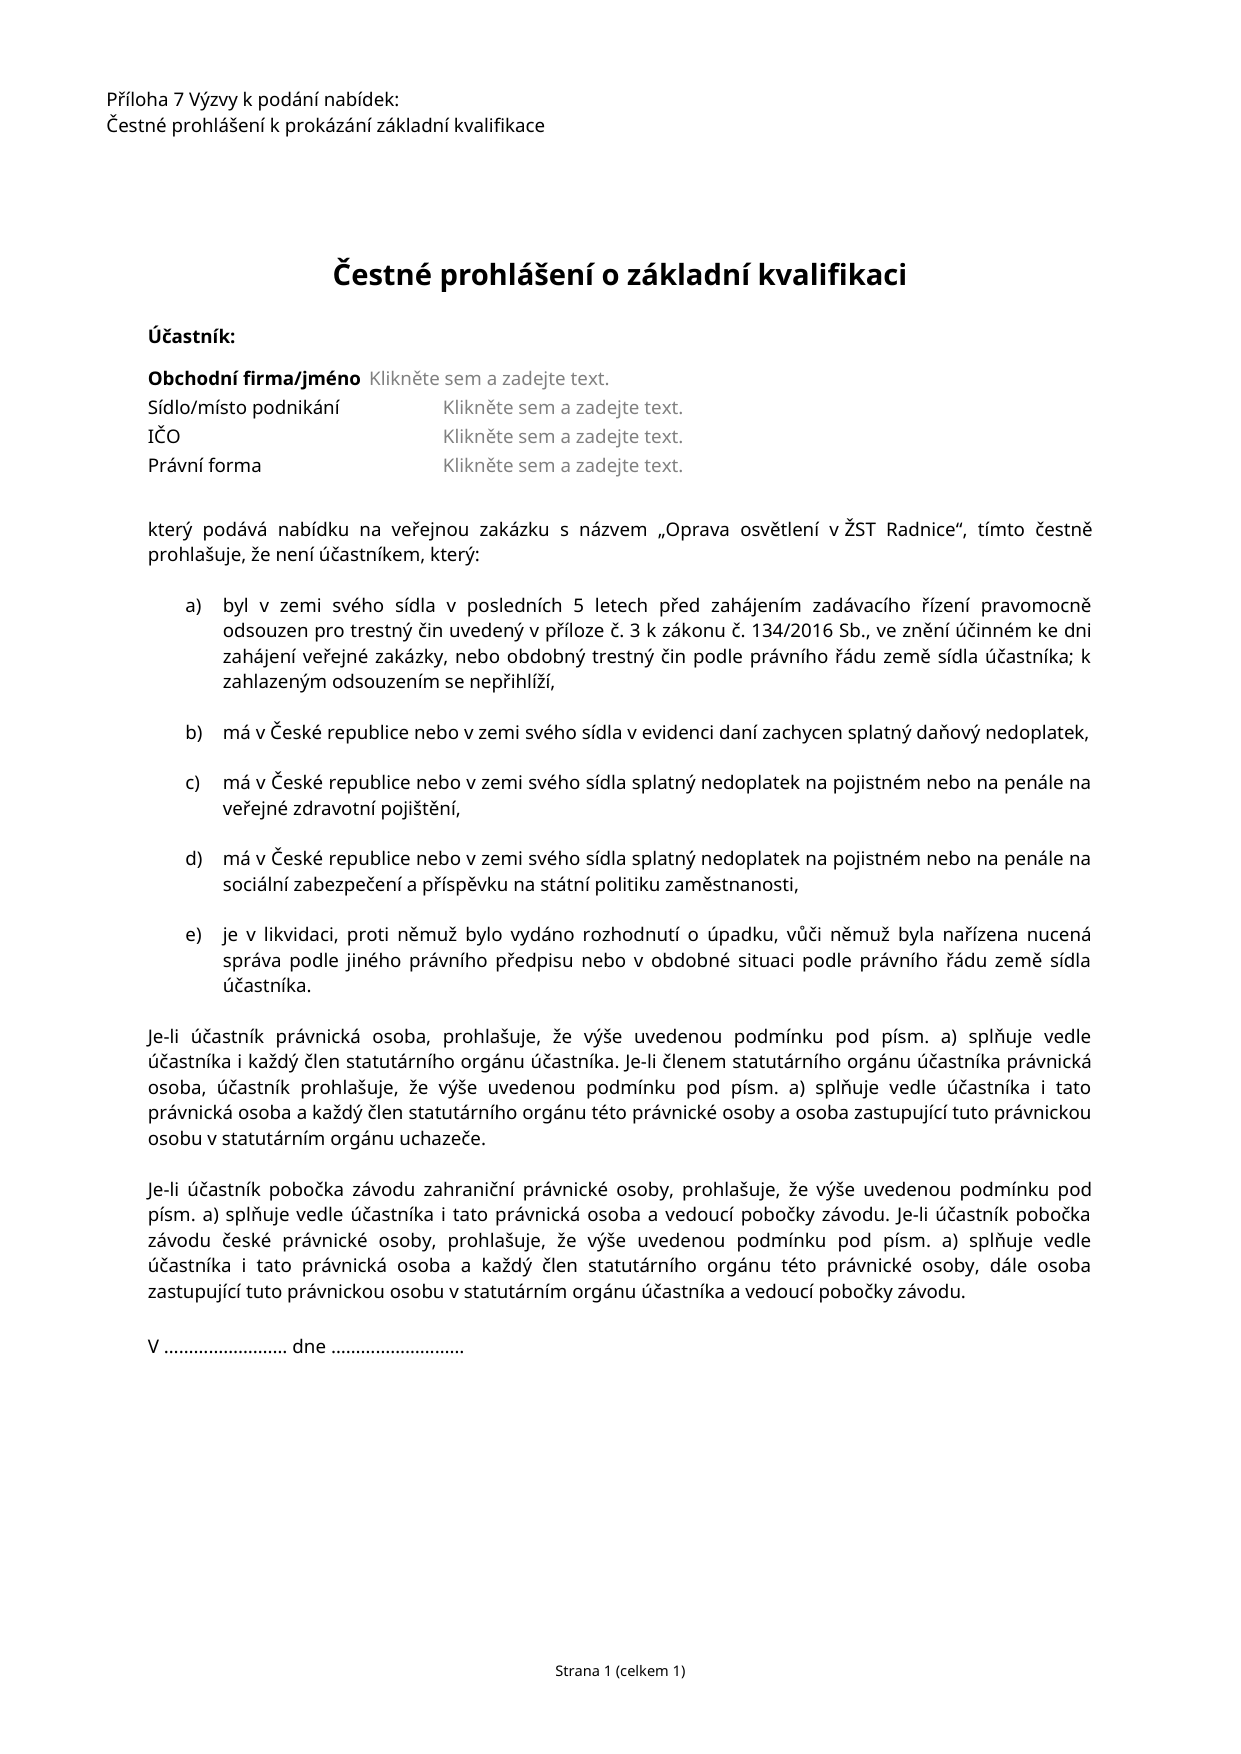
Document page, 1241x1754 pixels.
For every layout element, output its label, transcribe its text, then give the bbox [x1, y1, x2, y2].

text Sídlo/místo podnikání [148, 391, 1093, 420]
list má v České republice nebo v zemi svého sídla v evidenci daní zachycen splatný daňový nedoplatek, [185, 719, 1093, 744]
text Právní forma [148, 449, 1093, 478]
text Je-li účastník právnická osoba, prohlašuje, že výše uvedenou podmínku pod písm. a) splňuje vedle účastníka i každý člen statutárního orgánu účastníka. Je-li členem statutárního orgánu účastníka právnická osoba, účastník prohlašuje, že výše uvedenou podmínku pod písm. a) splňuje vedle účastníka i tato právnická osoba a každý člen statutárního orgánu této právnické osoby a osoba zastupující tuto právnickou osobu v statutárním orgánu uchazeče. [148, 1023, 1093, 1151]
list je v likvidaci, proti němuž bylo vydáno rozhodnutí o úpadku, vůči němuž byla nařízena nucená správa podle jiného právního předpisu nebo v obdobné situaci podle právního řádu země sídla účastníka. [185, 922, 1093, 998]
text Účastník: [148, 318, 1093, 349]
title Čestné prohlášení o základní kvalifikaci [148, 254, 1093, 293]
list byl v zemi svého sídla v posledních 5 letech před zahájením zadávacího řízení pravomocně odsouzen pro trestný čin uvedený v příloze č. 3 k zákonu č. 134/2016 Sb., ve znění účinném ke dni zahájení veřejné zakázky, nebo obdobný trestný čin podle právního řádu země sídla účastníka; k zahlazeným odsouzením se nepřihlíží, [185, 592, 1093, 694]
text Obchodní firma/jméno [148, 362, 1093, 391]
text V ………………….… dne ……………………… [148, 1329, 1092, 1358]
text který podává nabídku na veřejnou zakázku s názvem „Oprava osvětlení v ŽST Radnice“, tímto čestně prohlašuje, že není účastníkem, který: [148, 516, 1093, 567]
text Je-li účastník pobočka závodu zahraniční právnické osoby, prohlašuje, že výše uvedenou podmínku pod písm. a) splňuje vedle účastníka i tato právnická osoba a vedoucí pobočky závodu. Je-li účastník pobočka závodu české právnické osoby, prohlašuje, že výše uvedenou podmínku pod písm. a) splňuje vedle účastníka i tato právnická osoba a každý člen statutárního orgánu této právnické osoby, dále osoba zastupující tuto právnickou osobu v statutárním orgánu účastníka a vedoucí pobočky závodu. [148, 1176, 1093, 1304]
list má v České republice nebo v zemi svého sídla splatný nedoplatek na pojistném nebo na penále na veřejné zdravotní pojištění, [185, 769, 1093, 821]
list má v České republice nebo v zemi svého sídla splatný nedoplatek na pojistném nebo na penále na sociální zabezpečení a příspěvku na státní politiku zaměstnanosti, [185, 846, 1093, 897]
text IČO [148, 420, 1093, 449]
